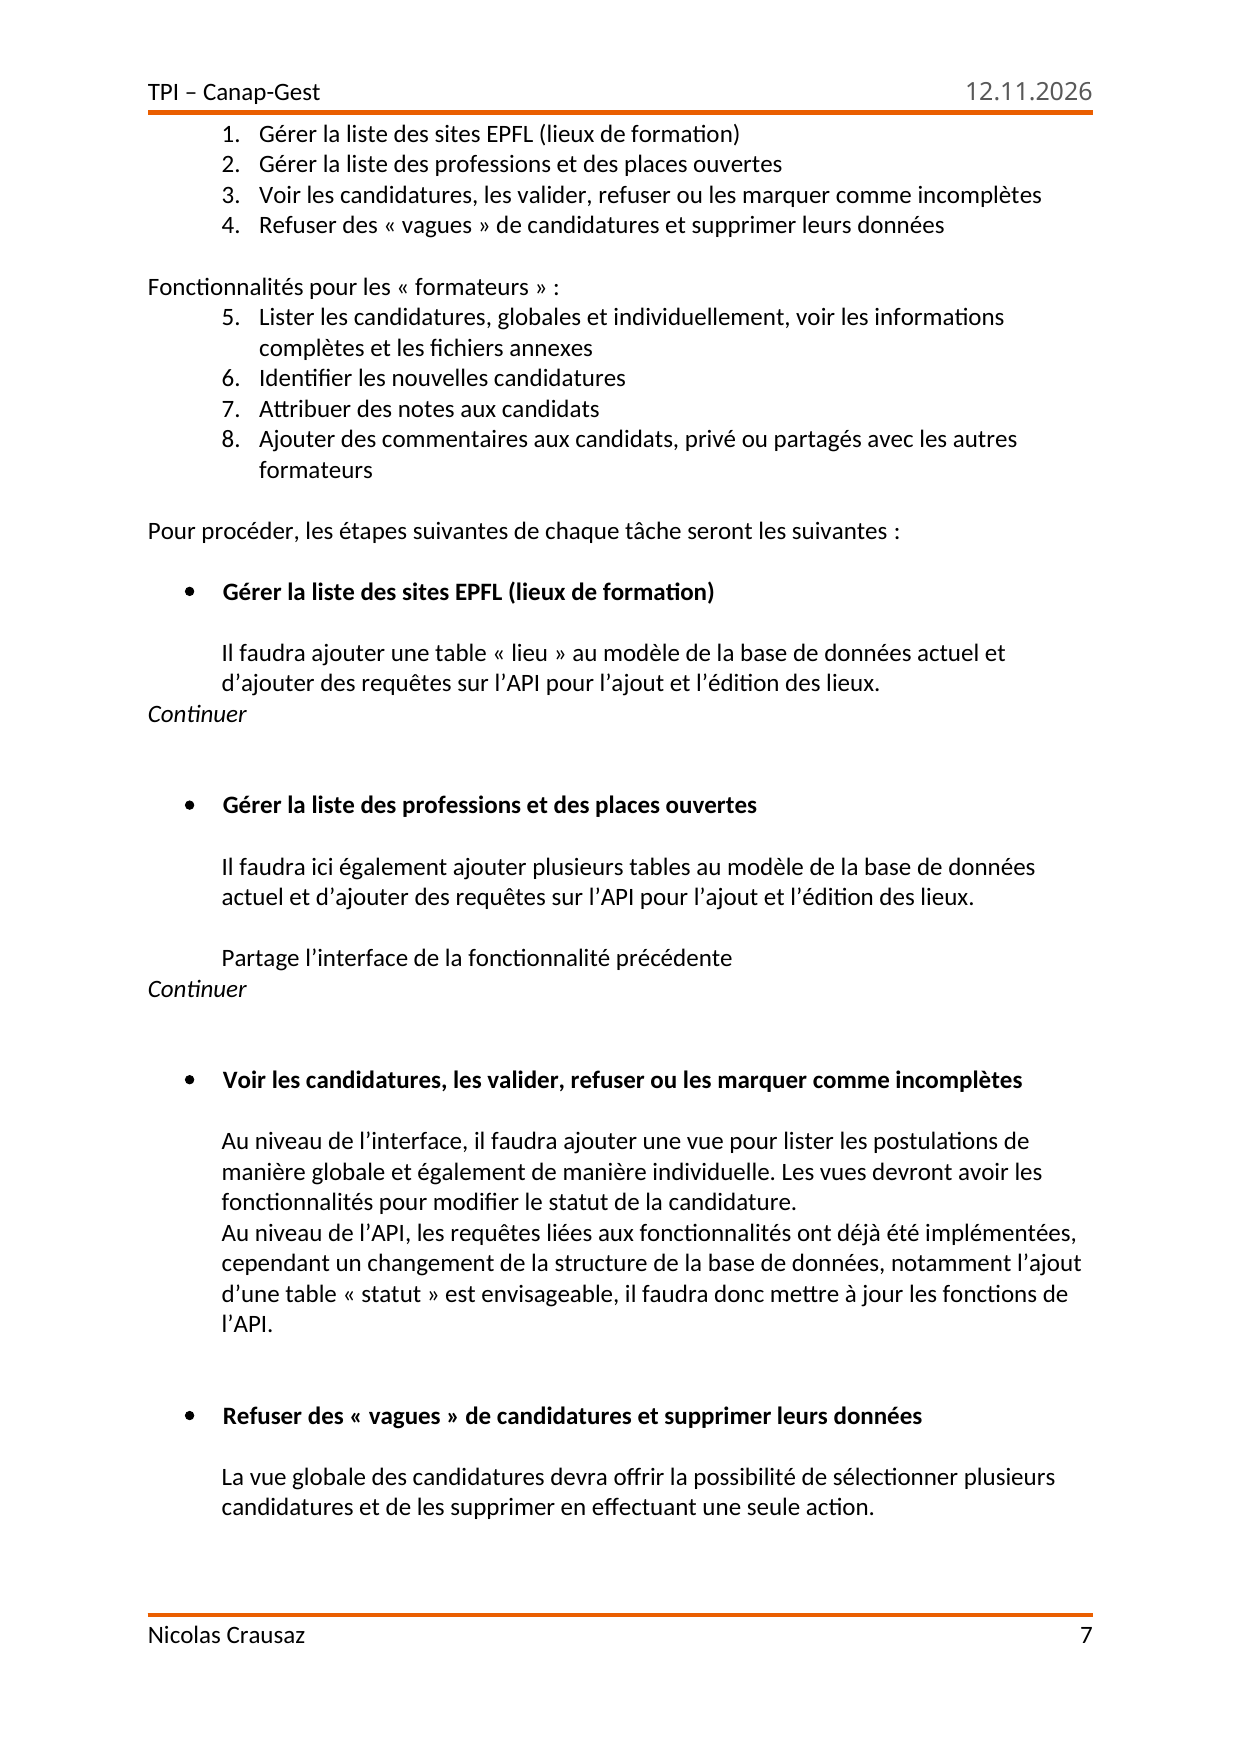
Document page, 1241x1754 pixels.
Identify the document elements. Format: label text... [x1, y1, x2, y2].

list Voir les candidatures, les valider, refuser ou les marquer comme incomplètes [221, 179, 1093, 210]
text La vue globale des candidatures devra offrir la possibilité de sélectionner plusieurs candidatures et de les supprimer en effectuant une seule action. [221, 1461, 1093, 1522]
text Au niveau de l’API, les requêtes liées aux fonctionnalités ont déjà été implémentées, cependant un changement de la structure de la base de données, notamment l’ajout d’une table « statut » est envisageable, il faudra donc mettre à jour les fonctions de l’API. [221, 1217, 1093, 1339]
list Attribuer des notes aux candidats [221, 393, 1093, 423]
text Au niveau de l’interface, il faudra ajouter une vue pour lister les postulations de manière globale et également de manière individuelle. Les vues devront avoir les fonctionnalités pour modifier le statut de la candidature. [221, 1125, 1093, 1217]
text Pour procéder, les étapes suivantes de chaque tâche seront les suivantes : [148, 515, 1093, 545]
list Ajouter des commentaires aux candidats, privé ou partagés avec les autres formateurs [221, 423, 1093, 484]
list Voir les candidatures, les valider, refuser ou les marquer comme incomplètes [185, 1064, 1093, 1095]
text Il faudra ici également ajouter plusieurs tables au modèle de la base de données actuel et d’ajouter des requêtes sur l’API pour l’ajout et l’édition des lieux. [221, 851, 1093, 912]
text Il faudra ajouter une table « lieu » au modèle de la base de données actuel et d’ajouter des requêtes sur l’API pour l’ajout et l’édition des lieux. [221, 637, 1093, 698]
list Identifier les nouvelles candidatures [221, 362, 1093, 393]
list Lister les candidatures, globales et individuellement, voir les informations complètes et les fichiers annexes [221, 301, 1093, 362]
text Fonctionnalités pour les « formateurs » : [148, 271, 1093, 301]
list Gérer la liste des sites EPFL (lieux de formation) [185, 576, 1093, 606]
list Gérer la liste des professions et des places ouvertes [221, 149, 1093, 179]
text Continuer [148, 698, 1093, 728]
list Refuser des « vagues » de candidatures et supprimer leurs données [185, 1400, 1093, 1431]
list Gérer la liste des professions et des places ouvertes [185, 789, 1093, 820]
text Continuer [148, 973, 1093, 1003]
text Partage l’interface de la fonctionnalité précédente [221, 942, 1093, 973]
list Refuser des « vagues » de candidatures et supprimer leurs données [221, 210, 1093, 240]
list Gérer la liste des sites EPFL (lieux de formation) [221, 118, 1093, 149]
